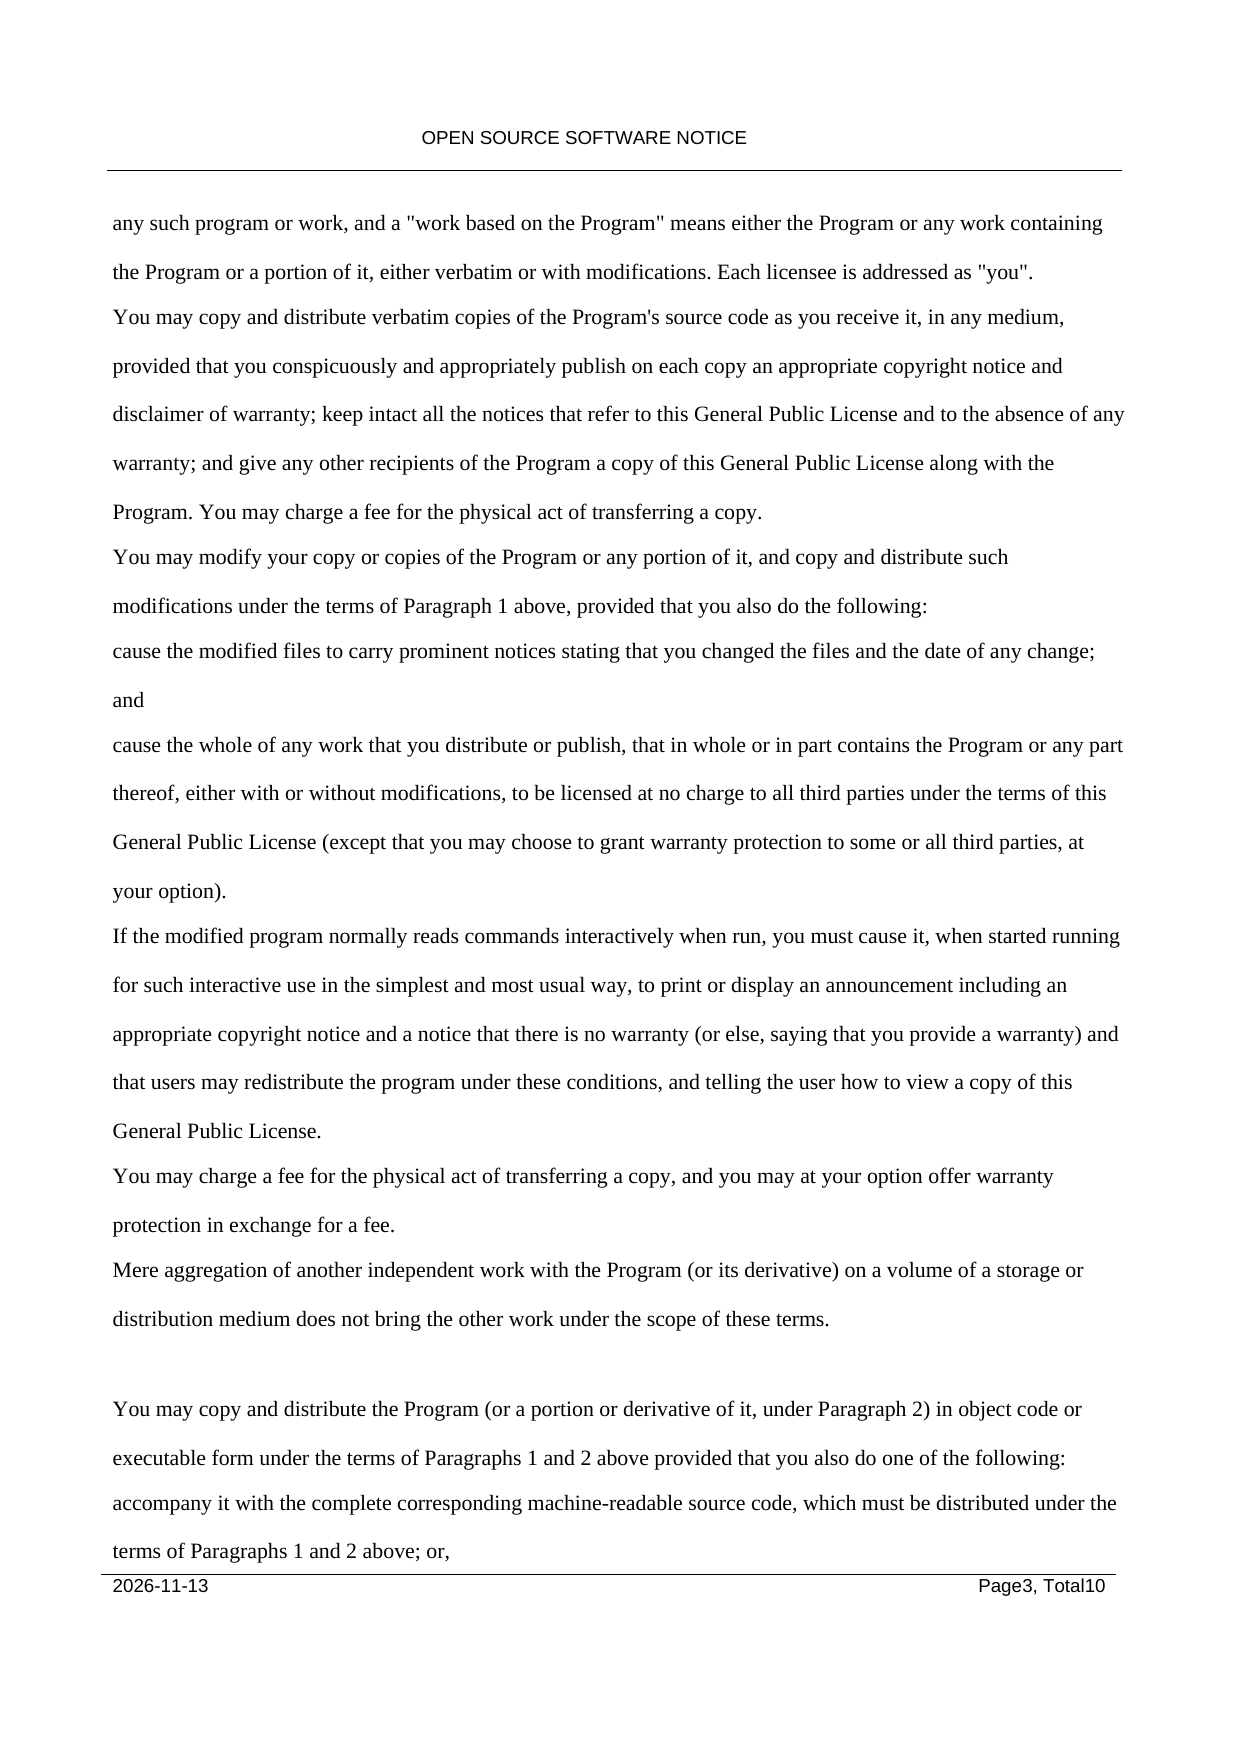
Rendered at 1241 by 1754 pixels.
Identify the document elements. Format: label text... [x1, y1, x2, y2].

text You may charge a fee for the physical act of transferring a copy, and you may at your option offer warranty protection in exchange for a fee. [112, 1159, 1128, 1241]
text accompany it with the complete corresponding machine-readable source code, which must be distributed under the terms of Paragraphs 1 and 2 above; or, [112, 1486, 1128, 1567]
text You may copy and distribute verbatim copies of the Program's source code as you receive it, in any medium, provided that you conspicuously and appropriately publish on each copy an appropriate copyright notice and disclaimer of warranty; keep intact all the notices that refer to this General Public License and to the absence of any warranty; and give any other recipients of the Program a copy of this General Public License along with the Program. You may charge a fee for the physical act of transferring a copy. [112, 300, 1128, 528]
text If the modified program normally reads commands interactively when run, you must cause it, when started running for such interactive use in the simplest and most usual way, to print or display an announcement including an appropriate copyright notice and a notice that there is no warranty (or else, saying that you provide a warranty) and that users may redistribute the program under these conditions, and telling the user how to view a copy of this General Public License. [112, 919, 1128, 1147]
text cause the whole of any work that you distribute or publish, that in whole or in part contains the Program or any part thereof, either with or without modifications, to be licensed at no charge to all third parties under the terms of this General Public License (except that you may choose to grant warranty protection to some or all third parties, at your option). [112, 728, 1128, 907]
text Mere aggregation of another independent work with the Program (or its derivative) on a volume of a storage or distribution medium does not bring the other work under the scope of these terms. [112, 1253, 1128, 1334]
text cause the modified files to carry prominent notices stating that you changed the files and the date of any change; and [112, 634, 1128, 715]
text You may copy and distribute the Program (or a portion or derivative of it, under Paragraph 2) in object code or executable form under the terms of Paragraphs 1 and 2 above provided that you also do one of the following: [112, 1392, 1128, 1473]
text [112, 206, 1128, 288]
text You may modify your copy or copies of the Program or any portion of it, and copy and distribute such modifications under the terms of Paragraph 1 above, provided that you also do the following: [112, 540, 1128, 622]
